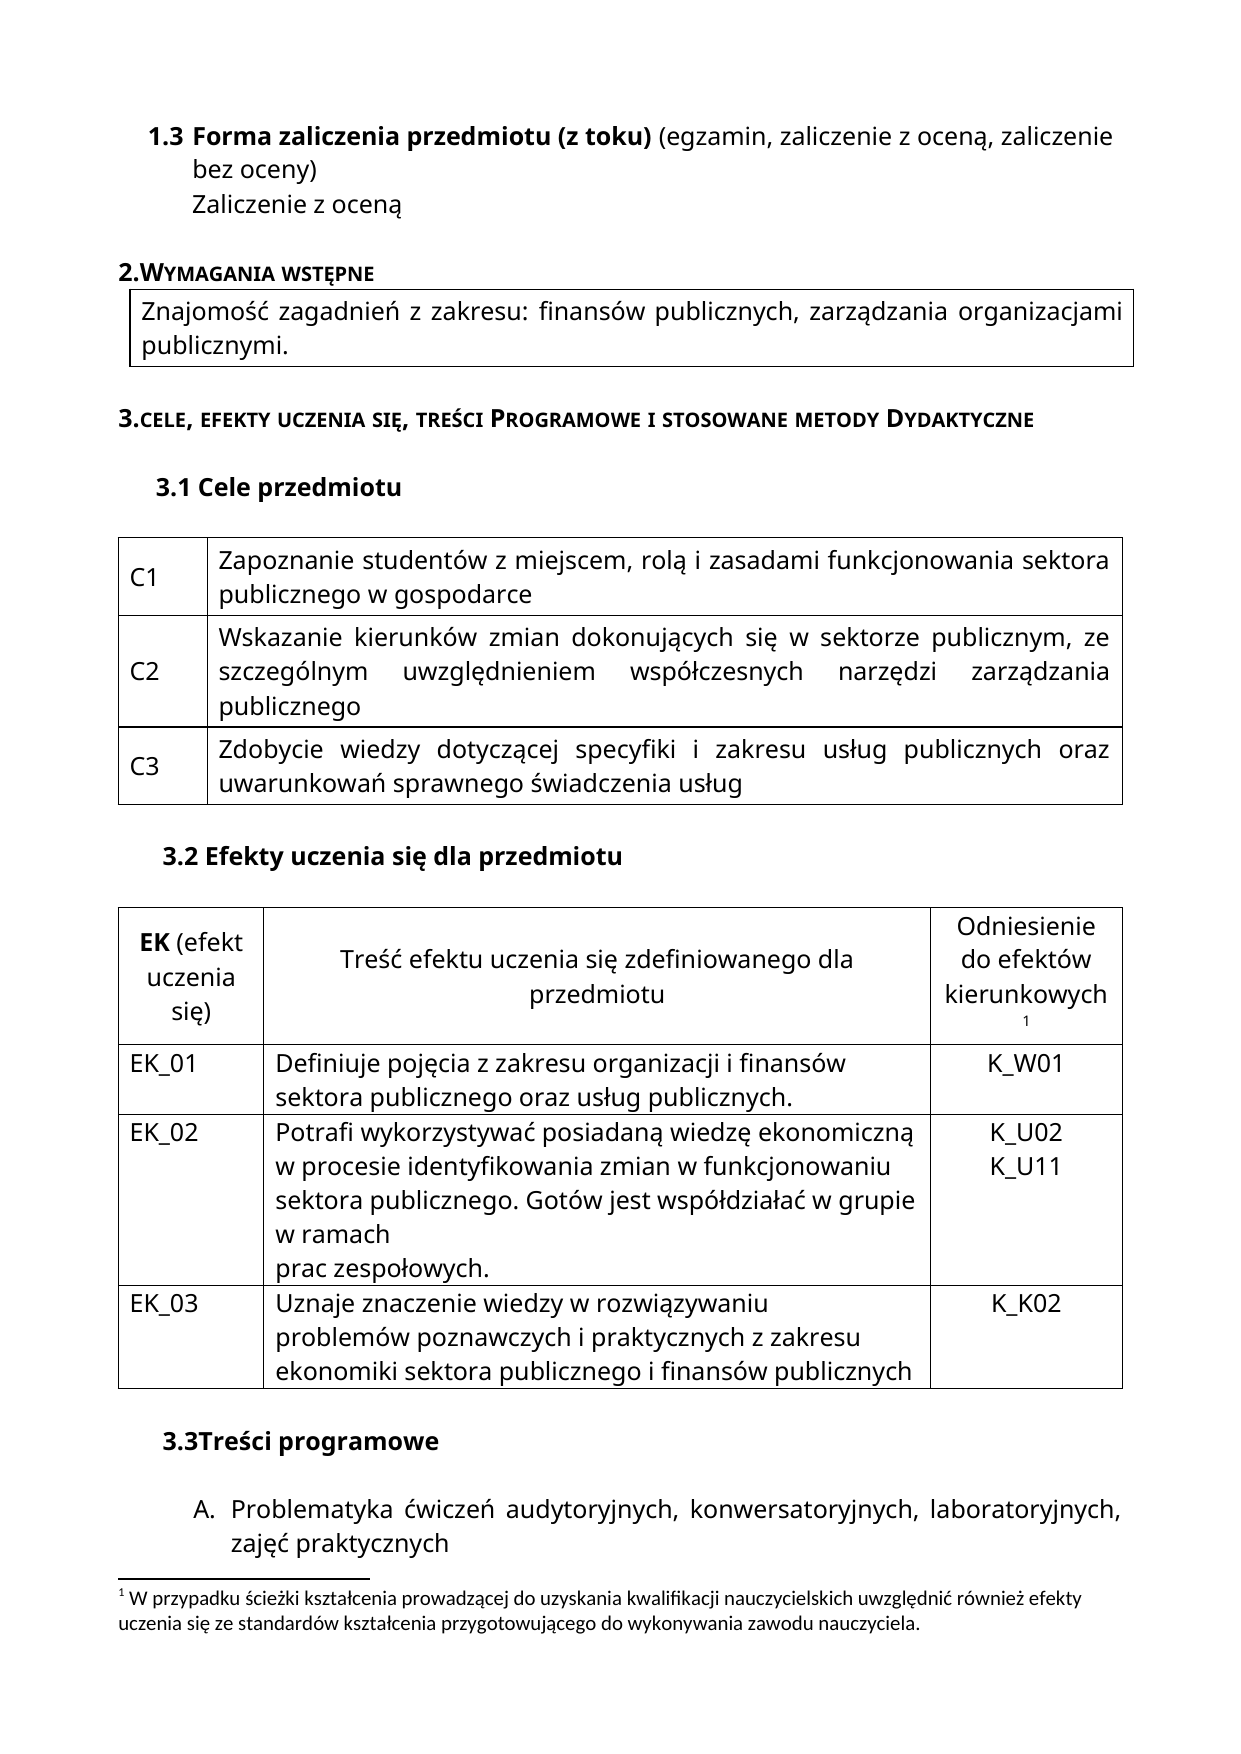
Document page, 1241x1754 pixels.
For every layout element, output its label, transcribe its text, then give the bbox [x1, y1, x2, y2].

table_cell EK_01 [119, 1045, 263, 1113]
table_header Znajomość zagadnień z zakresu: finansów publicznych, zarządzania organizacjami publicznymi. [131, 290, 1133, 366]
text 1.3 Forma zaliczenia przedmiotu (z toku) (egzamin, zaliczenie z oceną, zaliczenie bez oceny) [148, 118, 1122, 186]
table_cell C2 [119, 616, 207, 726]
table_cell Uznaje znaczenie wiedzy w rozwiązywaniu problemów poznawczych i praktycznych z zakresu ekonomiki sektora publicznego i finansów publicznych [264, 1286, 930, 1388]
table_cell Wskazanie kierunków zmian dokonujących się w sektorze publicznym, ze szczególnym uwzględnieniem współczesnych narzędzi zarządzania publicznego [208, 616, 1122, 726]
text 3.1 Cele przedmiotu [156, 469, 1122, 503]
table_cell Definiuje pojęcia z zakresu organizacji i finansów sektora publicznego oraz usług publicznych. [264, 1045, 930, 1113]
list 3.3Treści programowe [162, 1423, 1122, 1457]
text Zaliczenie z oceną [118, 186, 1122, 220]
table_cell EK_02 [119, 1115, 263, 1285]
table_header EK (efekt uczenia się) [119, 908, 263, 1044]
text 3.cele, efekty uczenia się, treści Programowe i stosowane metody Dydaktyczne [118, 401, 1122, 435]
text 3.2 Efekty uczenia się dla przedmiotu [162, 839, 1122, 873]
table_cell C3 [119, 728, 207, 804]
table_cell K_U02 K_U11 [931, 1115, 1122, 1285]
table_cell Potrafi wykorzystywać posiadaną wiedzę ekonomiczną w procesie identyfikowania zmian w funkcjonowaniu sektora publicznego. Gotów jest współdziałać w grupie w ramach prac zespołowych. [264, 1115, 930, 1285]
table_cell Zdobycie wiedzy dotyczącej specyfiki i zakresu usług publicznych oraz uwarunkowań sprawnego świadczenia usług [208, 728, 1122, 804]
list Problematyka ćwiczeń audytoryjnych, konwersatoryjnych, laboratoryjnych, zajęć praktycznych [193, 1491, 1122, 1559]
table_cell K_W01 [931, 1045, 1122, 1113]
table_header C1 [119, 538, 207, 615]
table_header Zapoznanie studentów z miejscem, rolą i zasadami funkcjonowania sektora publicznego w gospodarce [208, 538, 1122, 615]
table_cell K_K02 [931, 1286, 1122, 1388]
text 2.Wymagania wstępne [118, 254, 1122, 288]
table_header Treść efektu uczenia się zdefiniowanego dla przedmiotu [264, 908, 930, 1044]
table_header Odniesienie do efektów kierunkowych [931, 908, 1122, 1044]
table_cell EK_03 [119, 1286, 263, 1388]
